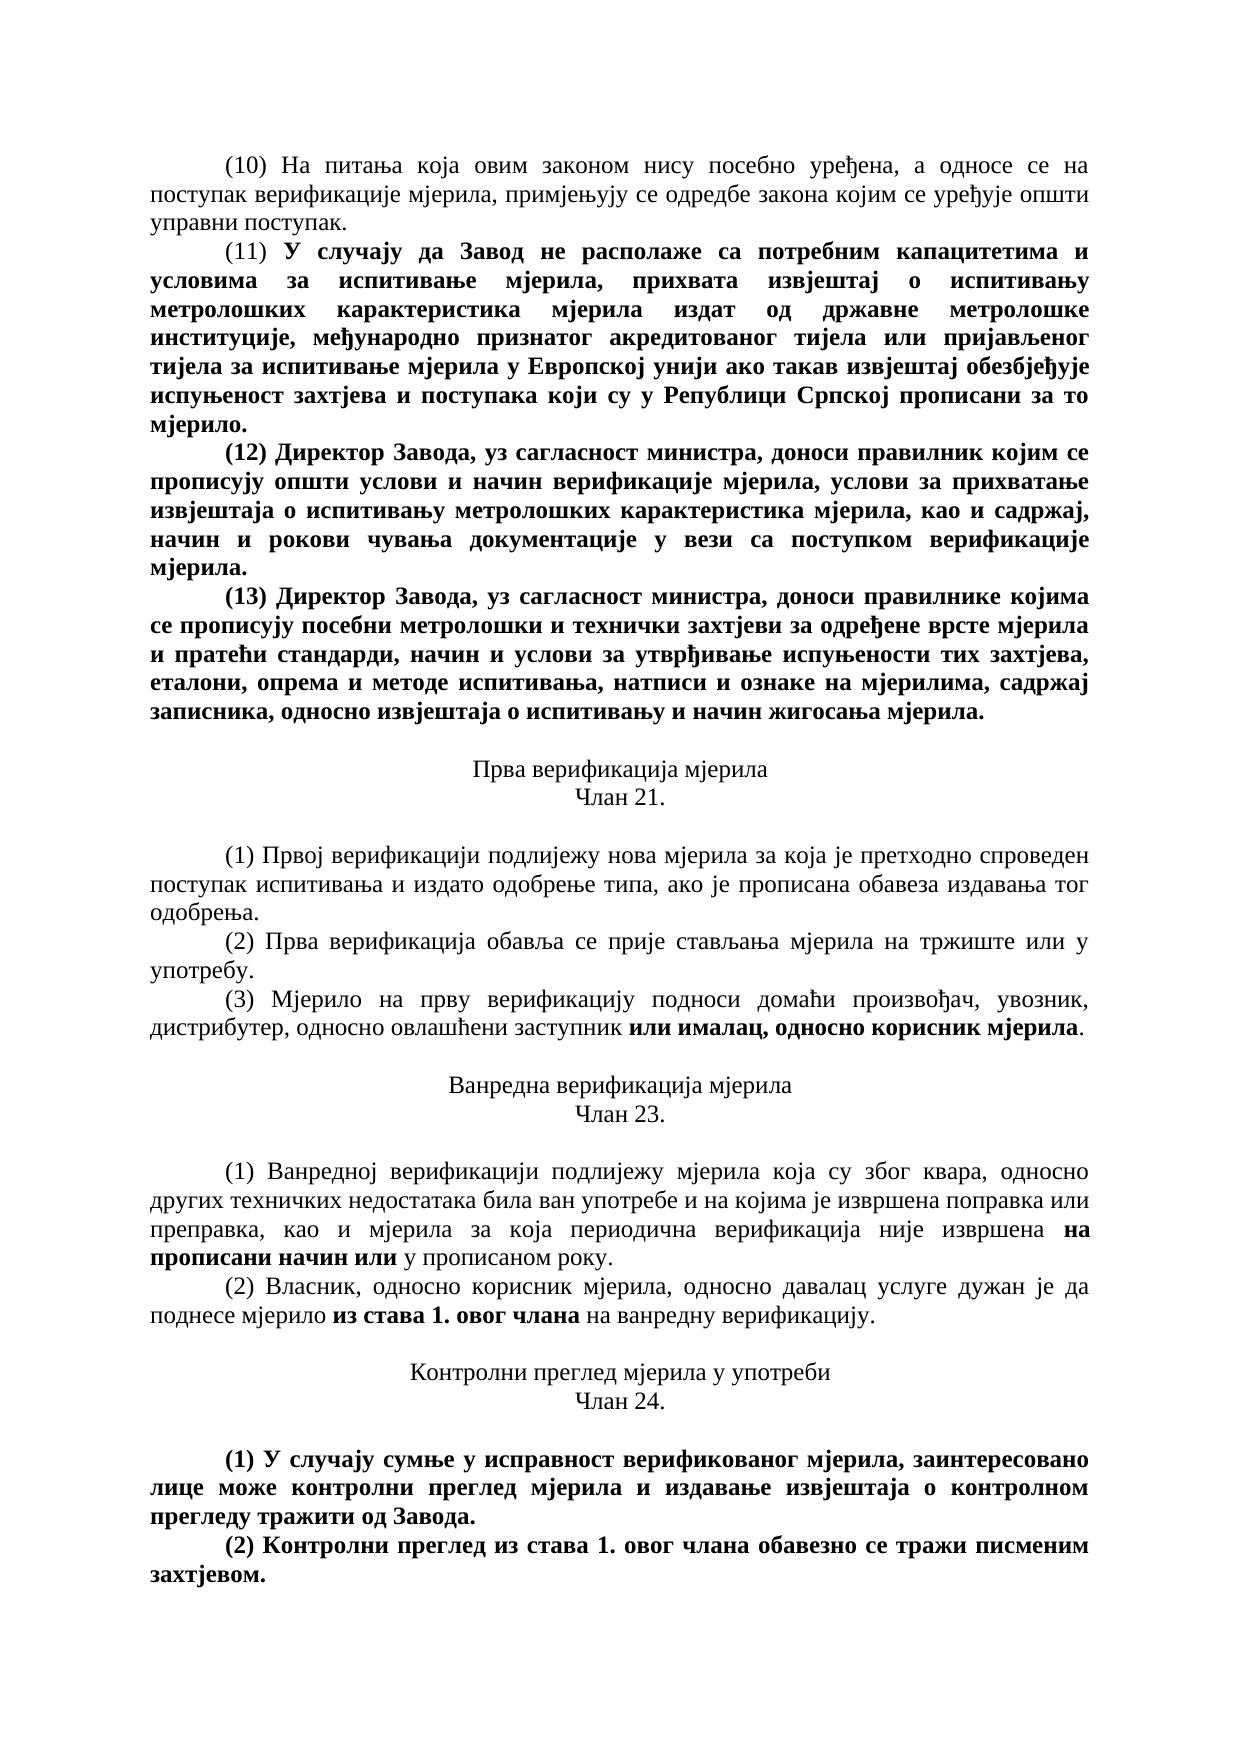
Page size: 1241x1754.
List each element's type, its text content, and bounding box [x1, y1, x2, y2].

text Члан 21. [150, 782, 1090, 811]
text (1) У случају сумње у исправност верификованог мјерила, заинтересовано лице може контролни преглед мјерила и издавање извјештаја о контролном прегледу тражити од Завода. [150, 1444, 1090, 1530]
text (1) Првој верификацији подлијежу нова мјерила за која је претходно спроведен поступак испитивања и издато одобрење типа, ако је прописана обавеза издавања тог одобрења. [150, 840, 1090, 926]
text (3) Мјерило на прву верификацију подноси домаћи произвођач, увозник, дистрибутер, односно овлашћени заступник или ималац, односно корисник мјерила. [150, 984, 1090, 1041]
text Контролни преглед мјерила у употреби [150, 1357, 1090, 1386]
text (2) Власник, односно корисник мјерила, односно давалац услуге дужан је да поднесе мјерило из става 1. овог члана на ванредну верификацију. [150, 1271, 1090, 1329]
text (2) Контролни преглед из става 1. овог члана обавезно се тражи писменим захтјевом. [150, 1530, 1090, 1587]
text (13) Директор Завода, уз сагласност министра, доноси правилнике којима се прописују посебни метролошки и технички захтјеви за одређене врсте мјерила и пратећи стандарди, начин и услови за утврђивање испуњености тих захтјева, еталони, опрема и методе испитивања, натписи и ознаке на мјерилима, садржај записника, односно извјештаја о испитивању и начин жигосања мјерила. [150, 581, 1090, 725]
text Прва верификација мјерила [150, 754, 1090, 782]
text (2) Прва верификација обавља се прије стављања мјерила на тржиште или у употребу. [150, 926, 1090, 984]
text (11) У случају да Завод не располаже са потребним капацитетима и условима за испитивање мјерила, прихвата извјештај о испитивању метролошких карактеристика мјерила издат од државне метролошке институције, међународно признатог акредитованог тијела или пријављеног тијела за испитивање мјерила у Европској унији ако такав извјештај обезбјеђује испуњеност захтјева и поступака који су у Републици Српској прописани за то мјерило. [150, 236, 1090, 437]
text Ванредна верификација мјерила [150, 1070, 1090, 1099]
text (10) На питања која овим законом нису посебно уређена, а односе се на поступак верификације мјерила, примјењују се одредбе закона којим се уређује општи управни поступак. [150, 150, 1090, 236]
text (12) Директор Завода, уз сагласност министра, доноси правилник којим се прописују општи услови и начин верификације мјерила, услови за прихватање извјештаја о испитивању метролошких карактеристика мјерила, као и садржај, начин и рокови чувања документације у вези са поступком верификације мјерила. [150, 437, 1090, 581]
text Члан 23. [150, 1099, 1090, 1127]
text (1) Ванредној верификацији подлијежу мјерила која су због квара, односно других техничких недостатака била ван употребе и на којима је извршена поправка или преправка, као и мјерила за која периодична верификација није извршена на прописани начин или у прописаном року. [150, 1156, 1090, 1271]
text Члан 24. [150, 1386, 1090, 1415]
